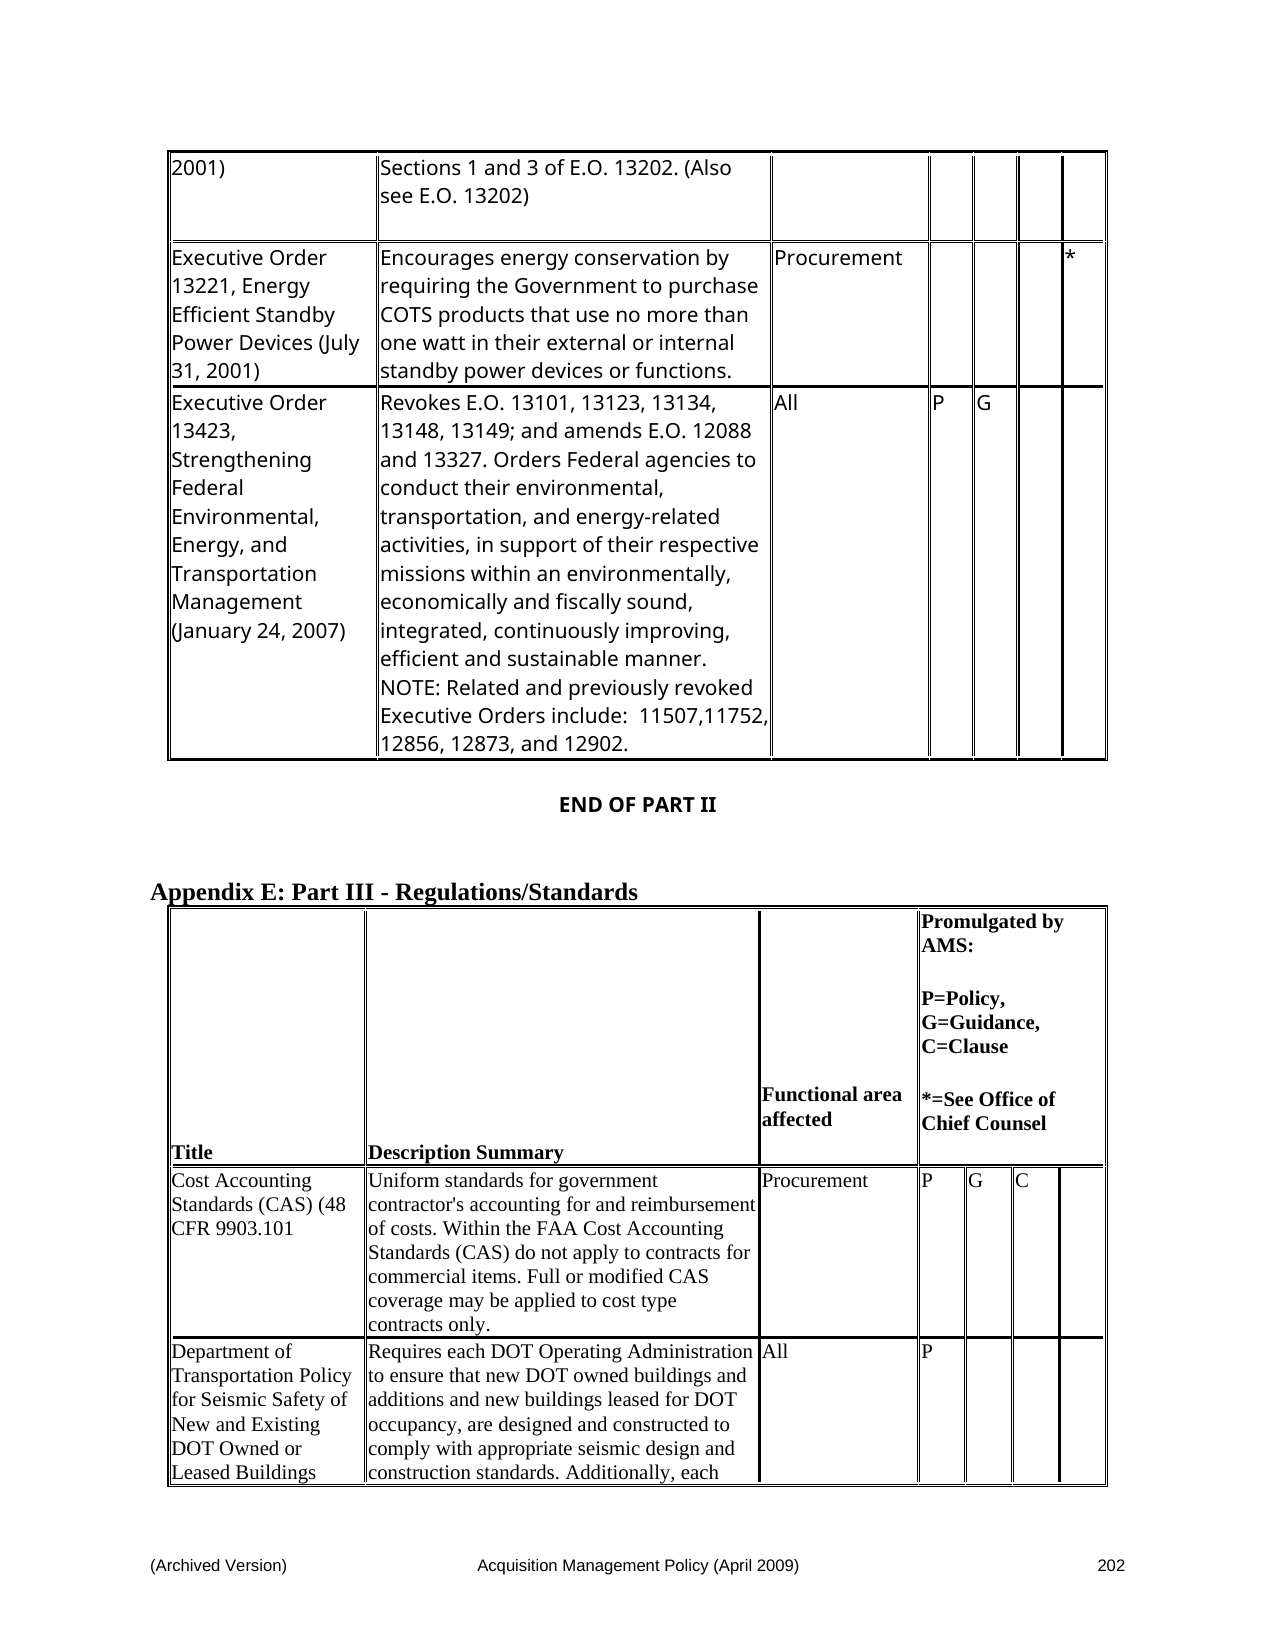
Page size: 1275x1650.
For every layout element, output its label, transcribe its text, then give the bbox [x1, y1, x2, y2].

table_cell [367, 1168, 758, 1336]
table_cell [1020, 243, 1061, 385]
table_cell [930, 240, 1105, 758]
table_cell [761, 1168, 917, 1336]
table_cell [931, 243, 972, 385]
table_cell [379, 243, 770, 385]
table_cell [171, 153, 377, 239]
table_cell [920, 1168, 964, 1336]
text END OF PART II [150, 790, 1125, 819]
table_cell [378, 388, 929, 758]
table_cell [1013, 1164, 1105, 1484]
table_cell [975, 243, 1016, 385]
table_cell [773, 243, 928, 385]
text Appendix E: Part III - Regulations/Standards [150, 848, 1125, 905]
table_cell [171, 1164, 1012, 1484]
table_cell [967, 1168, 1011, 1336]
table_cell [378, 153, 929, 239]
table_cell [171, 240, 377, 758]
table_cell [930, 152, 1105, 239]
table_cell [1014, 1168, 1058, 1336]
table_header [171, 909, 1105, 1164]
